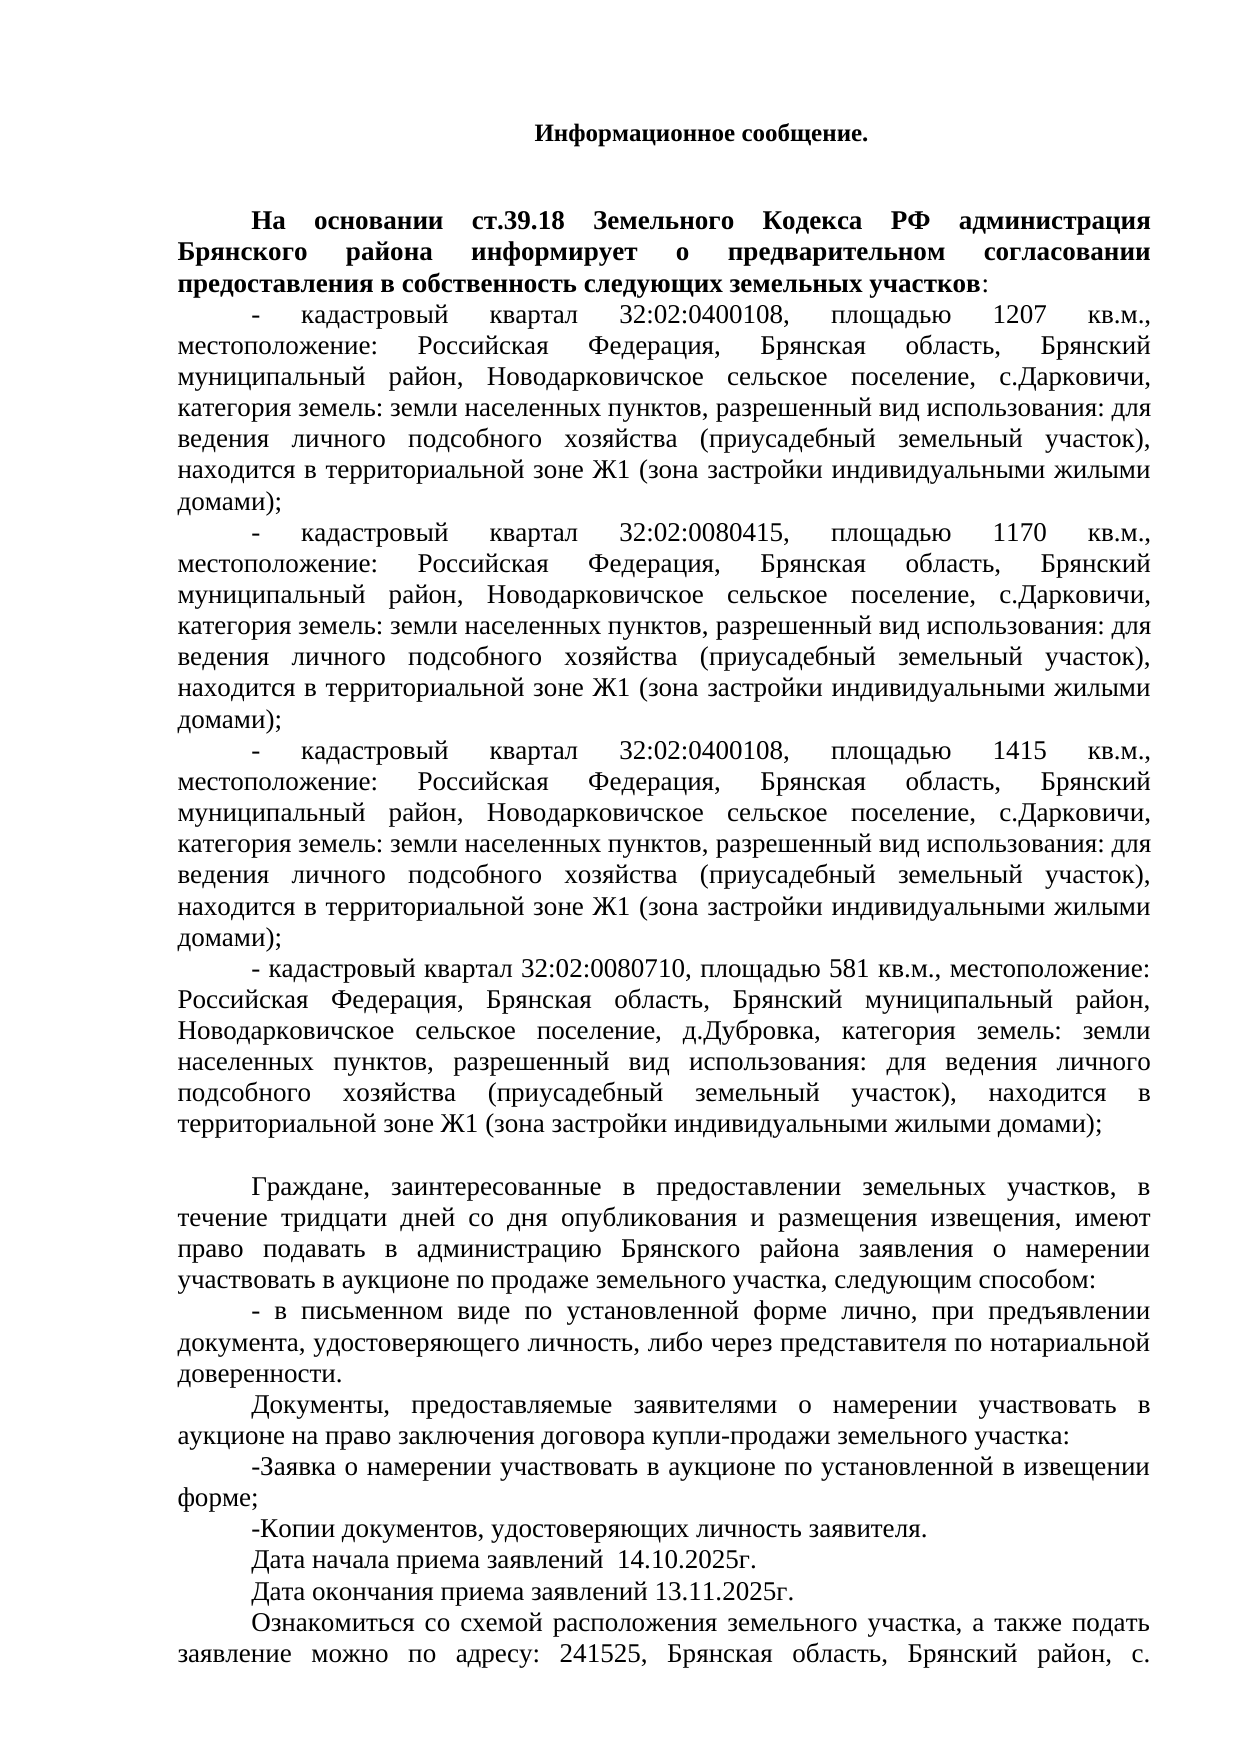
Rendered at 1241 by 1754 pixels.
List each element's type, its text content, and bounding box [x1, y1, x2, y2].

text - кадастровый квартал 32:02:0400108, площадью 1415 кв.м., местоположение: Российская Федерация, Брянская область, Брянский муниципальный район, Новодарковичское сельское поселение, с.Дарковичи, категория земель: земли населенных пунктов, разрешенный вид использования: для ведения личного подсобного хозяйства (приусадебный земельный участок), находится в территориальной зоне Ж1 (зона застройки индивидуальными жилыми домами); [177, 734, 1152, 952]
text Дата начала приема заявлений 14.10.2025г. [177, 1544, 1152, 1575]
text - кадастровый квартал 32:02:0080710, площадью 581 кв.м., местоположение: Российская Федерация, Брянская область, Брянский муниципальный район, Новодарковичское сельское поселение, д.Дубровка, категория земель: земли населенных пунктов, разрешенный вид использования: для ведения личного подсобного хозяйства (приусадебный земельный участок), находится в территориальной зоне Ж1 (зона застройки индивидуальными жилыми домами); [177, 952, 1152, 1139]
text -Заявка о намерении участвовать в аукционе по установленной в извещении форме; [177, 1450, 1152, 1512]
text Документы, предоставляемые заявителями о намерении участвовать в аукционе на право заключения договора купли-продажи земельного участка: [177, 1388, 1152, 1450]
text Граждане, заинтересованные в предоставлении земельных участков, в течение тридцати дней со дня опубликования и размещения извещения, имеют право подавать в администрацию Брянского района заявления о намерении участвовать в аукционе по продаже земельного участка, следующим способом: [177, 1170, 1152, 1294]
text - кадастровый квартал 32:02:0080415, площадью 1170 кв.м., местоположение: Российская Федерация, Брянская область, Брянский муниципальный район, Новодарковичское сельское поселение, с.Дарковичи, категория земель: земли населенных пунктов, разрешенный вид использования: для ведения личного подсобного хозяйства (приусадебный земельный участок), находится в территориальной зоне Ж1 (зона застройки индивидуальными жилыми домами); [177, 516, 1152, 734]
text - в письменном виде по установленной форме лично, при предъявлении документа, удостоверяющего личность, либо через представителя по нотариальной доверенности. [177, 1294, 1152, 1388]
text На основании ст.39.18 Земельного Кодекса РФ администрация Брянского района информирует о предварительном согласовании предоставления в собственность следующих земельных участков: [177, 204, 1152, 298]
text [177, 1606, 1152, 1668]
text Информационное сообщение. [177, 118, 1152, 147]
text - кадастровый квартал 32:02:0400108, площадью 1207 кв.м., местоположение: Российская Федерация, Брянская область, Брянский муниципальный район, Новодарковичское сельское поселение, с.Дарковичи, категория земель: земли населенных пунктов, разрешенный вид использования: для ведения личного подсобного хозяйства (приусадебный земельный участок), находится в территориальной зоне Ж1 (зона застройки индивидуальными жилыми домами); [177, 298, 1152, 516]
text -Копии документов, удостоверяющих личность заявителя. [177, 1512, 1152, 1544]
text Дата окончания приема заявлений 13.11.2025г. [177, 1575, 1152, 1606]
